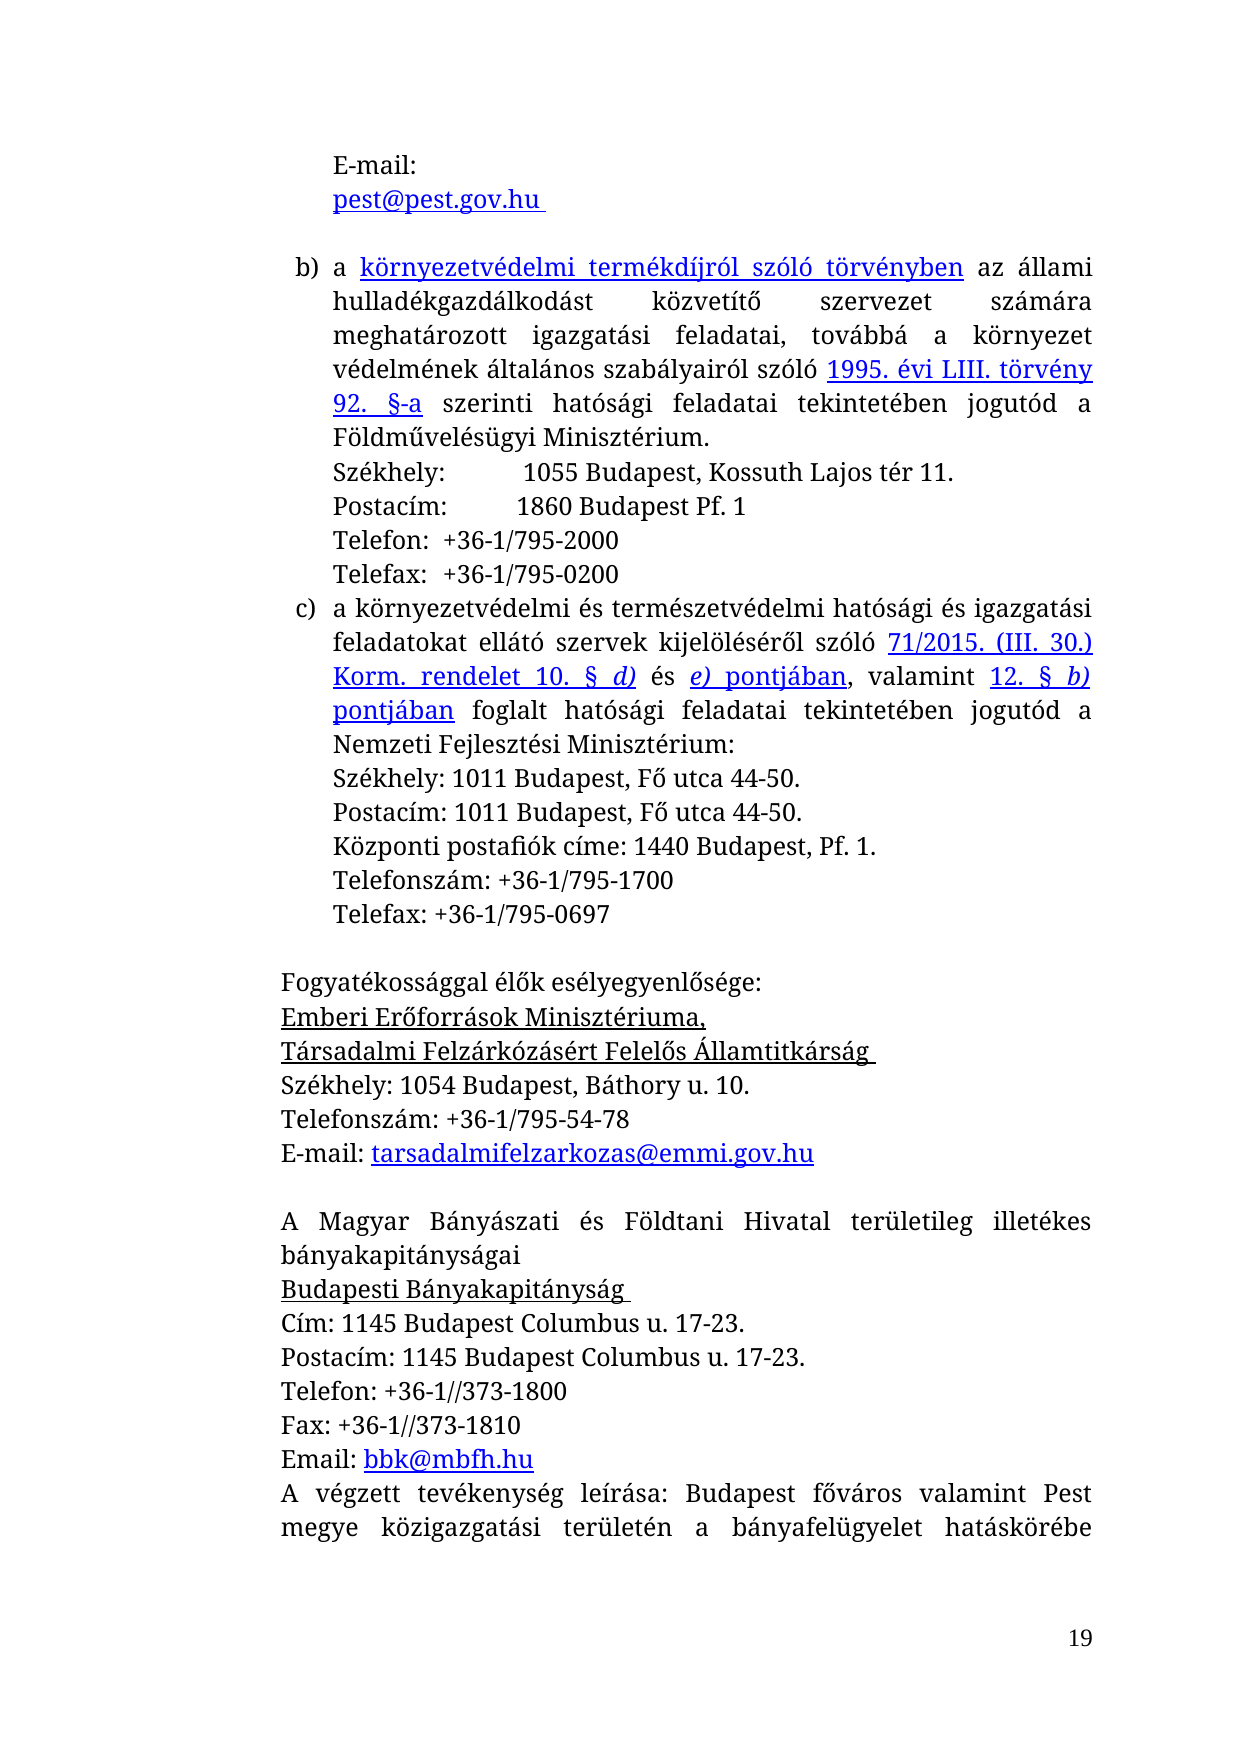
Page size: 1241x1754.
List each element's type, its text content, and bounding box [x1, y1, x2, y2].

list Postacím: 1011 Budapest, Fő utca 44-50. [333, 795, 1093, 829]
text Társadalmi Felzárkózásért Felelős Államtitkárság [281, 1033, 1093, 1067]
text Telefon: +36-1/795-2000 [333, 522, 1093, 556]
text Fax: +36-1//373-1810 [281, 1408, 1093, 1442]
list Telefax: +36-1/795-0697 [333, 897, 1093, 931]
text Email: bbk@mbfh.hu [281, 1442, 1093, 1476]
text Postacím: 1860 Budapest Pf. 1 [333, 488, 1093, 522]
text Postacím: 1145 Budapest Columbus u. 17-23. [281, 1340, 1093, 1374]
list Telefonszám: +36-1/795-1700 [333, 863, 1093, 897]
text E-mail: [333, 148, 1093, 182]
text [281, 1476, 1093, 1544]
list a környezetvédelmi és természetvédelmi hatósági és igazgatási feladatokat ellátó szervek kijelöléséről szóló 71/2015. (III. 30.) Korm. rendelet 10. § d) és e) pontjában, valamint 12. § b) pontjában foglalt hatósági feladatai tekintetében jogutód a Nemzeti Fejlesztési Minisztérium: [295, 590, 1093, 761]
list Központi postafiók címe: 1440 Budapest, Pf. 1. [333, 829, 1093, 863]
list a környezetvédelmi termékdíjról szóló törvényben az állami hulladékgazdálkodást közvetítő szervezet számára meghatározott igazgatási feladatai, továbbá a környezet védelmének általános szabályairól szóló 1995. évi LIII. törvény 92. §-a szerinti hatósági feladatai tekintetében jogutód a Földművelésügyi Minisztérium. [295, 250, 1093, 454]
text Székhely: 1054 Budapest, Báthory u. 10. [281, 1067, 1093, 1101]
list Székhely: 1011 Budapest, Fő utca 44-50. [333, 761, 1093, 795]
text Telefon: +36-1//373-1800 [281, 1374, 1093, 1408]
text Fogyatékossággal élők esélyegyenlősége: [281, 965, 1093, 999]
text Cím: 1145 Budapest Columbus u. 17-23. [281, 1306, 1093, 1340]
text Telefax: +36-1/795-0200 [333, 556, 1093, 590]
text Emberi Erőforrások Minisztériuma, [281, 999, 1093, 1033]
text Telefonszám: +36-1/795-54-78 [281, 1101, 1093, 1135]
text E-mail: tarsadalmifelzarkozas@emmi.gov.hu [281, 1135, 1093, 1169]
text Székhely: 1055 Budapest, Kossuth Lajos tér 11. [333, 454, 1093, 488]
text A Magyar Bányászati és Földtani Hivatal területileg illetékes bányakapitányságai [281, 1203, 1093, 1272]
text Budapesti Bányakapitányság [281, 1272, 1093, 1306]
text pest@pest.gov.hu [333, 182, 1093, 216]
